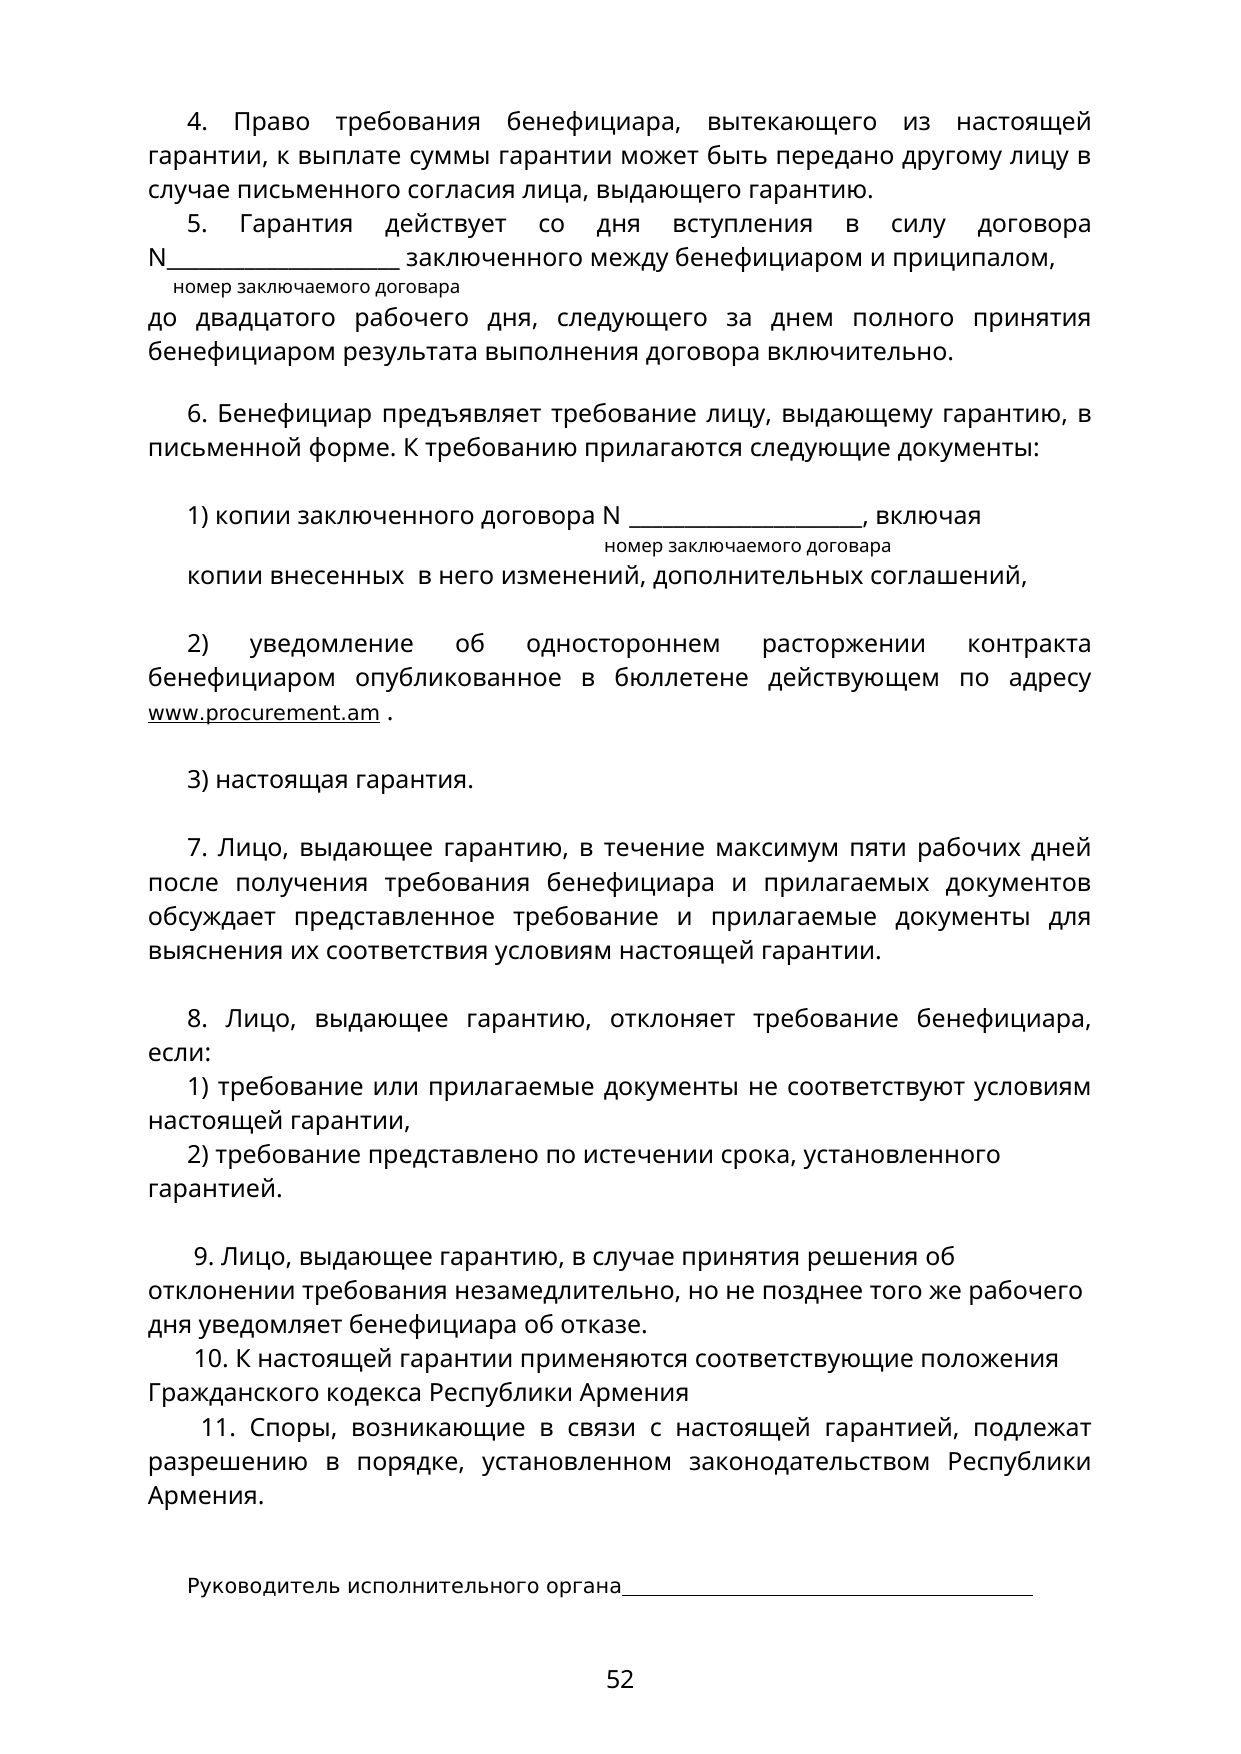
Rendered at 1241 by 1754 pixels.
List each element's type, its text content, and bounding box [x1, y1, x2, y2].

text 1) копии заключенного договора N _____________________, включая [148, 498, 1092, 532]
text 2) уведомление об одностороннем расторжении контракта бенефициаром опубликованное в бюллетене действующем по адресу www.procurement.am . [148, 626, 1092, 728]
text Руководитель исполнительного органа [148, 1574, 1092, 1598]
text номер заключаемого договара [148, 274, 1092, 299]
text 7. Лицо, выдающее гарантию, в течение максимум пяти рабочих дней после получения требования бенефициара и прилагаемых документов обсуждает представленное требование и прилагаемые документы для выяснения их соответствия условиям настоящей гарантии. [148, 830, 1092, 966]
text номер заключаемого договара [148, 532, 1092, 558]
text 8. Лицо, выдающее гарантию, отклоняет требование бенефициара, если: [148, 1000, 1092, 1068]
text 2) требование представлено по истечении срока, установленного гарантией. [148, 1137, 1092, 1205]
text 3) настоящая гарантия. [148, 762, 1092, 796]
text 1) требование или прилагаемые документы не соответствуют условиям настоящей гарантии, [148, 1068, 1092, 1137]
text 11. Споры, возникающие в связи с настоящей гарантией, подлежат разрешению в порядке, установленном законодательством Республики Армения. [148, 1409, 1092, 1511]
text 5. Гарантия действует со дня вступления в силу договора N_____________________ заключенного между бенефициаром и приципалом, [148, 206, 1092, 274]
text 4. Право требования бенефициара, вытекающего из настоящей гарантии, к выплате суммы гарантии может быть передано другому лицу в случае письменного согласия лица, выдающего гарантию. [148, 103, 1092, 206]
text копии внесенных в него изменений, дополнительных соглашений, [148, 558, 1092, 592]
text 9. Лицо, выдающее гарантию, в случае принятия решения об отклонении требования незамедлительно, но не позднее того же рабочего дня уведомляет бенефициара об отказе. [148, 1239, 1092, 1341]
text 6. Бенефициар предъявляет требование лицу, выдающему гарантию, в письменной форме. К требованию прилагаются следующие документы: [148, 396, 1092, 464]
text 10. К настоящей гарантии применяются соответствующие положения Гражданского кодекса Республики Армения [148, 1341, 1092, 1409]
text до двадцатого рабочего дня, следующего за днем полного принятия бенефициаром результата выполнения договора включительно. [148, 299, 1092, 367]
